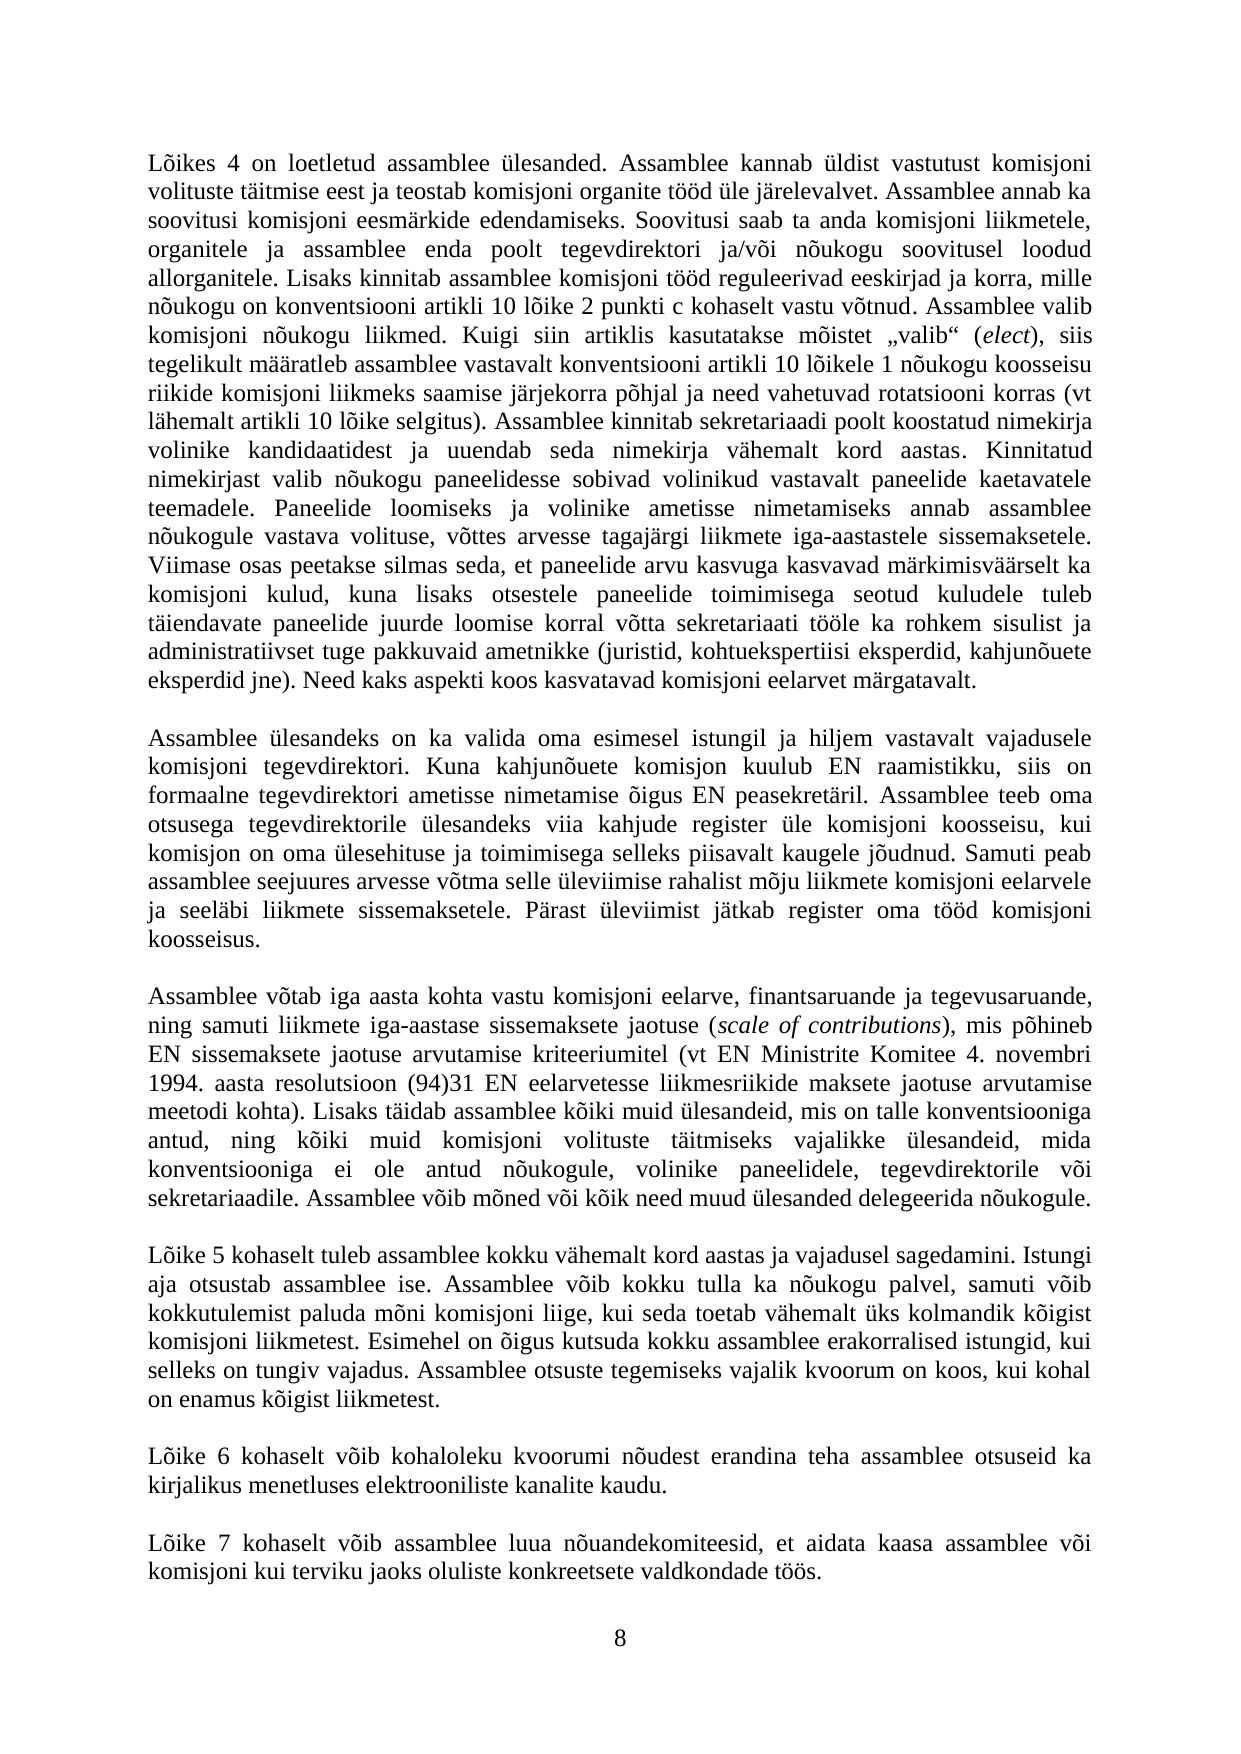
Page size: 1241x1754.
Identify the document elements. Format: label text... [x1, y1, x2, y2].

text Lõikes 4 on loetletud assamblee ülesanded. Assamblee kannab üldist vastutust komisjoni volituste täitmise eest ja teostab komisjoni organite tööd üle järelevalvet. Assamblee annab ka soovitusi komisjoni eesmärkide edendamiseks. Soovitusi saab ta anda komisjoni liikmetele, organitele ja assamblee enda poolt tegevdirektori ja/või nõukogu soovitusel loodud allorganitele. Lisaks kinnitab assamblee komisjoni tööd reguleerivad eeskirjad ja korra, mille nõukogu on konventsiooni artikli 10 lõike 2 punkti c kohaselt vastu võtnud. Assamblee valib komisjoni nõukogu liikmed. Kuigi siin artiklis kasutatakse mõistet „valib“ (elect), siis tegelikult määratleb assamblee vastavalt konventsiooni artikli 10 lõikele 1 nõukogu koosseisu riikide komisjoni liikmeks saamise järjekorra põhjal ja need vahetuvad rotatsiooni korras (vt lähemalt artikli 10 lõike selgitus). Assamblee kinnitab sekretariaadi poolt koostatud nimekirja volinike kandidaatidest ja uuendab seda nimekirja vähemalt kord aastas. Kinnitatud nimekirjast valib nõukogu paneelidesse sobivad volinikud vastavalt paneelide kaetavatele teemadele. Paneelide loomiseks ja volinike ametisse nimetamiseks annab assamblee nõukogule vastava volituse, võttes arvesse tagajärgi liikmete iga-aastastele sissemaksetele. Viimase osas peetakse silmas seda, et paneelide arvu kasvuga kasvavad märkimisväärselt ka komisjoni kulud, kuna lisaks otsestele paneelide toimimisega seotud kuludele tuleb täiendavate paneelide juurde loomise korral võtta sekretariaati tööle ka rohkem sisulist ja administratiivset tuge pakkuvaid ametnikke (juristid, kohtuekspertiisi eksperdid, kahjunõuete eksperdid jne). Need kaks aspekti koos kasvatavad komisjoni eelarvet märgatavalt. [148, 148, 1093, 694]
text Lõike 5 kohaselt tuleb assamblee kokku vähemalt kord aastas ja vajadusel sagedamini. Istungi aja otsustab assamblee ise. Assamblee võib kokku tulla ka nõukogu palvel, samuti võib kokkutulemist paluda mõni komisjoni liige, kui seda toetab vähemalt üks kolmandik kõigist komisjoni liikmetest. Esimehel on õigus kutsuda kokku assamblee erakorralised istungid, kui selleks on tungiv vajadus. Assamblee otsuste tegemiseks vajalik kvoorum on koos, kui kohal on enamus kõigist liikmetest. [148, 1240, 1093, 1413]
text Lõike 6 kohaselt võib kohaloleku kvoorumi nõudest erandina teha assamblee otsuseid ka kirjalikus menetluses elektrooniliste kanalite kaudu. [148, 1441, 1093, 1499]
text Assamblee ülesandeks on ka valida oma esimesel istungil ja hiljem vastavalt vajadusele komisjoni tegevdirektori. Kuna kahjunõuete komisjon kuulub EN raamistikku, siis on formaalne tegevdirektori ametisse nimetamise õigus EN peasekretäril. Assamblee teeb oma otsusega tegevdirektorile ülesandeks viia kahjude register üle komisjoni koosseisu, kui komisjon on oma ülesehituse ja toimimisega selleks piisavalt kaugele jõudnud. Samuti peab assamblee seejuures arvesse võtma selle üleviimise rahalist mõju liikmete komisjoni eelarvele ja seeläbi liikmete sissemaksetele. Pärast üleviimist jätkab register oma tööd komisjoni koosseisus. [148, 723, 1093, 953]
text Assamblee võtab iga aasta kohta vastu komisjoni eelarve, finantsaruande ja tegevusaruande, ning samuti liikmete iga-aastase sissemaksete jaotuse (scale of contributions), mis põhineb EN sissemaksete jaotuse arvutamise kriteeriumitel (vt EN Ministrite Komitee 4. novembri 1994. aasta resolutsioon (94)31 EN eelarvetesse liikmesriikide maksete jaotuse arvutamise meetodi kohta). Lisaks täidab assamblee kõiki muid ülesandeid, mis on talle konventsiooniga antud, ning kõiki muid komisjoni volituste täitmiseks vajalikke ülesandeid, mida konventsiooniga ei ole antud nõukogule, volinike paneelidele, tegevdirektorile või sekretariaadile. Assamblee võib mõned või kõik need muud ülesanded delegeerida nõukogule. [148, 981, 1093, 1211]
text Lõike 7 kohaselt võib assamblee luua nõuandekomiteesid, et aidata kaasa assamblee või komisjoni kui terviku jaoks oluliste konkreetsete valdkondade töös. [148, 1528, 1093, 1585]
